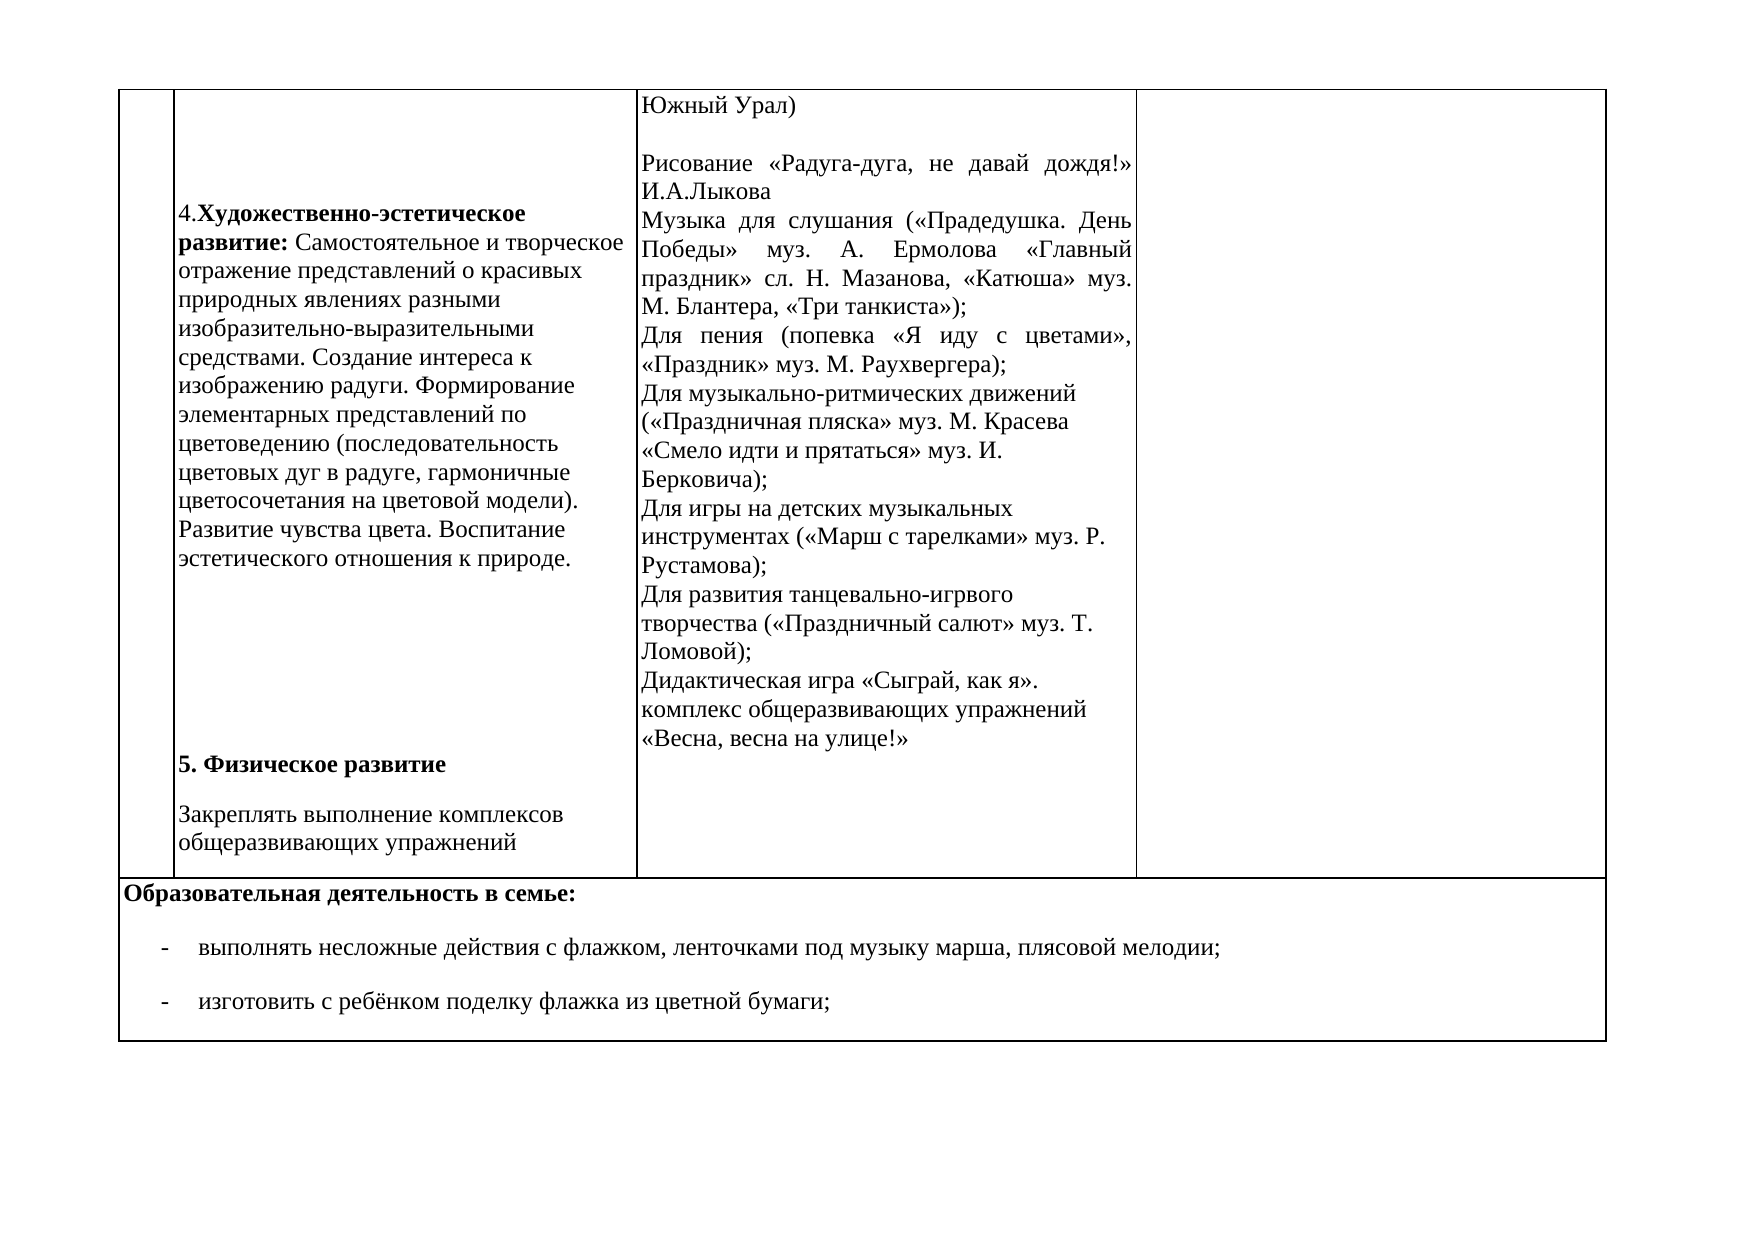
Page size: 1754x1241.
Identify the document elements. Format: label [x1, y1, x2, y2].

table_cell [1137, 90, 1605, 877]
table_cell [120, 879, 1605, 1040]
table_cell [175, 90, 636, 877]
table_cell [638, 90, 1136, 877]
table_cell [120, 90, 173, 877]
